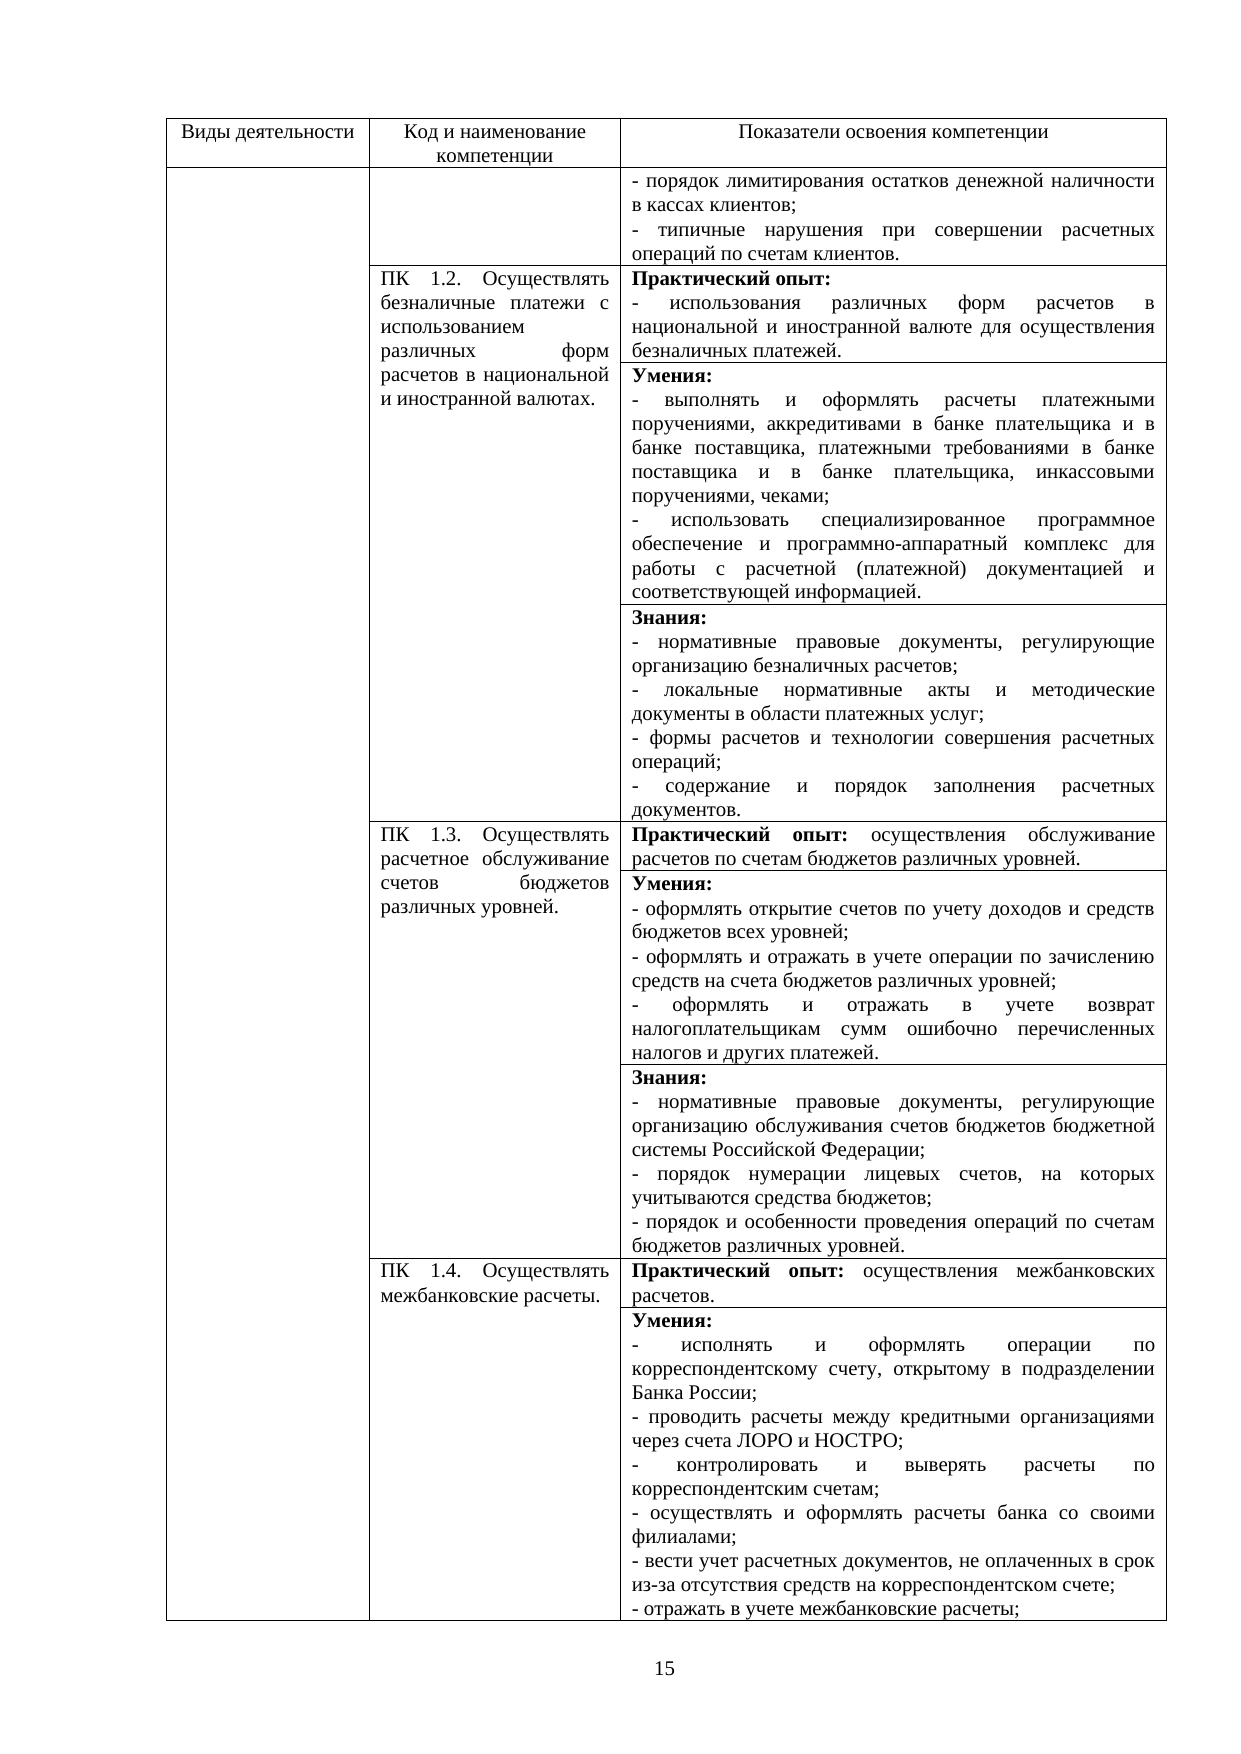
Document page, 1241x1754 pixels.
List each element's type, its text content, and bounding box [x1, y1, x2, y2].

table_cell Практический опыт: осуществления межбанковских расчетов. [621, 1259, 1166, 1307]
table_cell Практический опыт: осуществления обслуживание расчетов по счетам бюджетов различных уровней. [621, 822, 1166, 870]
table_header Виды деятельности [167, 119, 369, 167]
table_header Код и наименование компетенции [370, 119, 620, 167]
table_cell Умения: - оформлять открытие счетов по учету доходов и средств бюджетов всех уровней; - оформлять и отражать в учете операции по зачислению средств на счета бюджетов различных уровней; - оформлять и отражать в учете возврат налогоплательщикам сумм ошибочно перечисленных налогов и других платежей. [621, 871, 1166, 1064]
table_cell Знания: - нормативные правовые документы, регулирующие организацию безналичных расчетов; - локальные нормативные акты и методические документы в области платежных услуг; - формы расчетов и технологии совершения расчетных операций; - содержание и порядок заполнения расчетных документов. [621, 605, 1166, 821]
table_cell ПК 1.3. Осуществлять расчетное обслуживание счетов бюджетов различных уровней. [370, 822, 620, 1257]
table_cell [621, 168, 1166, 264]
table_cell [621, 1308, 1166, 1620]
table_cell Знания: - нормативные правовые документы, регулирующие организацию обслуживания счетов бюджетов бюджетной системы Российской Федерации; - порядок нумерации лицевых счетов, на которых учитываются средства бюджетов; - порядок и особенности проведения операций по счетам бюджетов различных уровней. [621, 1065, 1166, 1257]
table_cell ПК 1.4. Осуществлять межбанковские расчеты. [370, 1259, 620, 1620]
table_cell Практический опыт: - использования различных форм расчетов в национальной и иностранной валюте для осуществления безналичных платежей. [621, 266, 1166, 362]
table_cell ПК 1.2. Осуществлять безналичные платежи с использованием различных форм расчетов в национальной и иностранной валютах. [370, 266, 620, 821]
table_cell Умения: - выполнять и оформлять расчеты платежными поручениями, аккредитивами в банке плательщика и в банке поставщика, платежными требованиями в банке поставщика и в банке плательщика, инкассовыми поручениями, чеками; - использовать специализированное программное обеспечение и программно-аппаратный комплекс для работы с расчетной (платежной) документацией и соответствующей информацией. [621, 363, 1166, 603]
table_header Показатели освоения компетенции [621, 119, 1166, 167]
